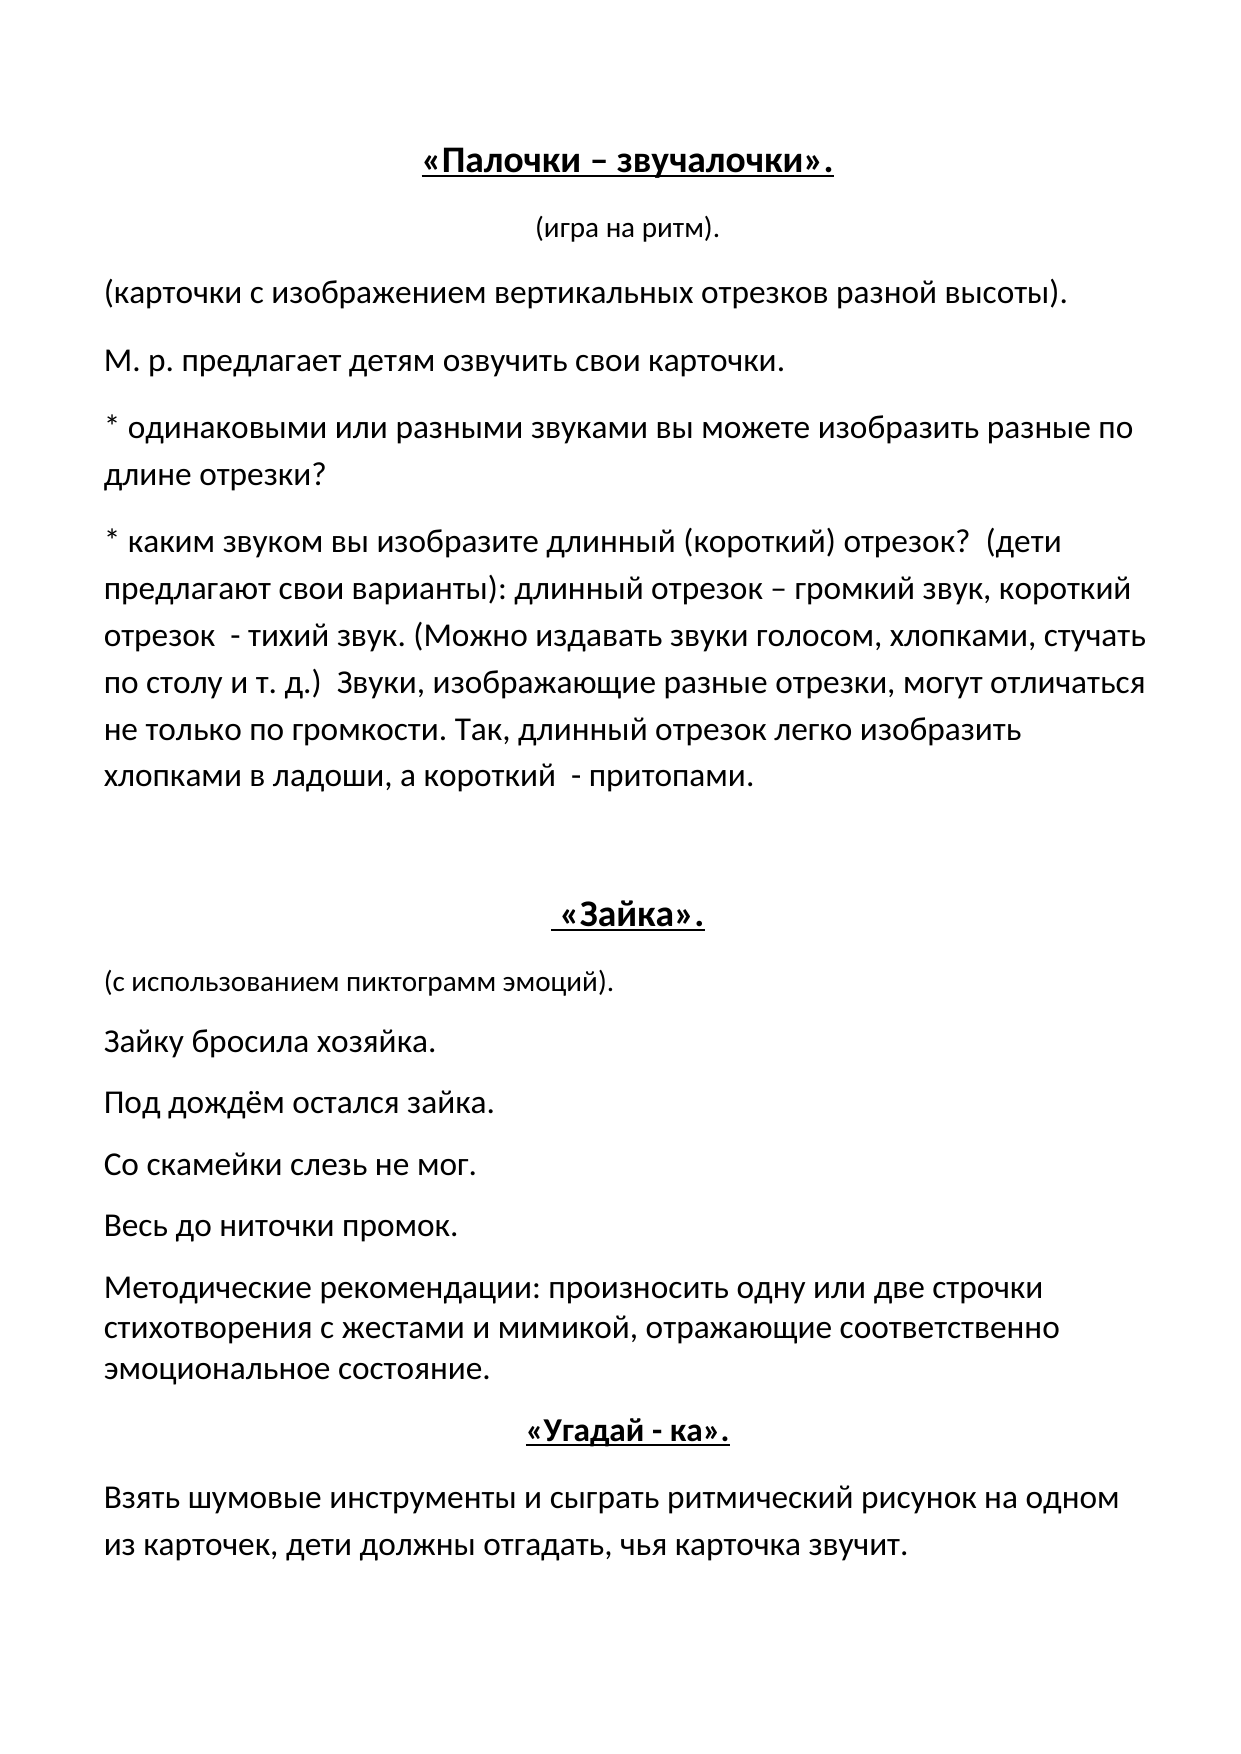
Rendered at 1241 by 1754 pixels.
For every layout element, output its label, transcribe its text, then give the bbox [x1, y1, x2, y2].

text «Угадай - ка». [103, 1409, 1152, 1449]
text Весь до ниточки промок. [103, 1204, 1152, 1245]
text «Зайка». [103, 889, 1152, 935]
text Под дождём остался зайка. [103, 1081, 1152, 1122]
text Методические рекомендации: произносить одну или две строчки стихотворения с жестами и мимикой, отражающие соответственно эмоциональное состояние. [103, 1266, 1152, 1388]
text Взять шумовые инструменты и сыграть ритмический рисунок на одном из карточек, дети должны отгадать, чья карточка звучит. [103, 1476, 1152, 1564]
text «Палочки – звучалочки». [103, 136, 1152, 181]
text Со скамейки слезь не мог. [103, 1143, 1152, 1183]
text * каким звуком вы изобразите длинный (короткий) отрезок? (дети предлагают свои варианты): длинный отрезок – громкий звук, короткий отрезок - тихий звук. (Можно издавать звуки голосом, хлопками, стучать по столу и т. д.) Звуки, изображающие разные отрезки, могут отличаться не только по громкости. Так, длинный отрезок легко изобразить хлопками в ладоши, а короткий - притопами. [103, 521, 1152, 795]
text (игра на ритм). [103, 209, 1152, 245]
text (карточки с изображением вертикальных отрезков разной высоты). [103, 271, 1152, 312]
text * одинаковыми или разными звуками вы можете изобразить разные по длине отрезки? [103, 406, 1152, 494]
text (с использованием пиктограмм эмоций). [103, 963, 1152, 999]
text Зайку бросила хозяйка. [103, 1019, 1152, 1060]
text М. р. предлагает детям озвучить свои карточки. [103, 338, 1152, 379]
